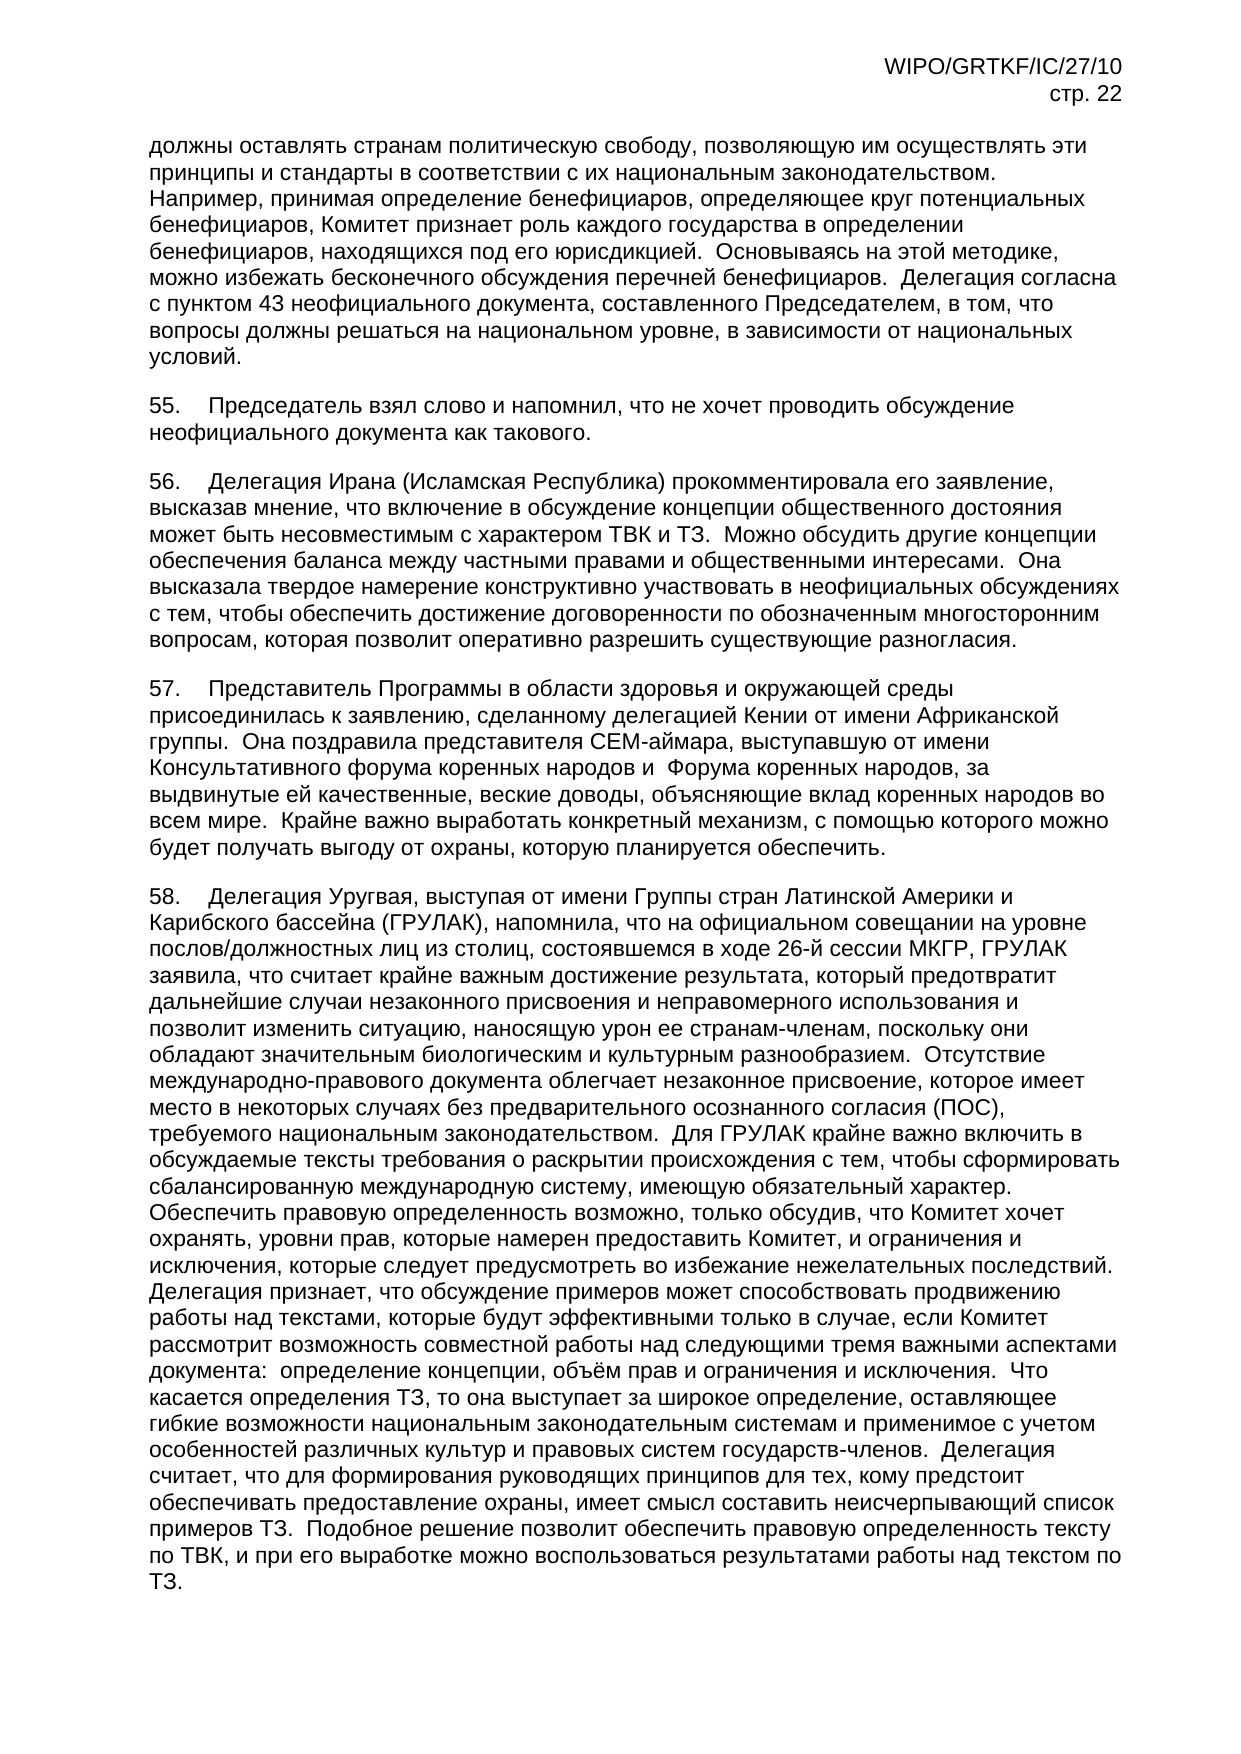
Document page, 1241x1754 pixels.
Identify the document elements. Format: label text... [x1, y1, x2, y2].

text Председатель взял слово и напомнил, что не хочет проводить обсуждение неофициального документа как такового. [149, 392, 1122, 445]
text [149, 132, 1122, 369]
text Делегация Ирана (Исламская Республика) прокомментировала его заявление, высказав мнение, что включение в обсуждение концепции общественного достояния может быть несовместимым с характером ТВК и ТЗ. Можно обсудить другие концепции обеспечения баланса между частными правами и общественными интересами. Она высказала твердое намерение конструктивно участвовать в неофициальных обсуждениях с тем, чтобы обеспечить достижение договоренности по обозначенным многосторонним вопросам, которая позволит оперативно разрешить существующие разногласия. [149, 468, 1122, 652]
text Представитель Программы в области здоровья и окружающей среды присоединилась к заявлению, сделанному делегацией Кении от имени Африканской группы. Она поздравила представителя СЕМ-аймара, выступавшую от имени Консультативного форума коренных народов и Форума коренных народов, за выдвинутые ей качественные, веские доводы, объясняющие вклад коренных народов во всем мире. Крайне важно выработать конкретный механизм, с помощью которого можно будет получать выгоду от охраны, которую планируется обеспечить. [149, 675, 1122, 860]
text Делегация Уругвая, выступая от имени Группы стран Латинской Америки и Карибского бассейна (ГРУЛАК), напомнила, что на официальном совещании на уровне послов/должностных лиц из столиц, состоявшемся в ходе 26-й сессии МКГР, ГРУЛАК заявила, что считает крайне важным достижение результата, который предотвратит дальнейшие случаи незаконного присвоения и неправомерного использования и позволит изменить ситуацию, наносящую урон ее странам-членам, поскольку они обладают значительным биологическим и культурным разнообразием. Отсутствие международно-правового документа облегчает незаконное присвоение, которое имеет место в некоторых случаях без предварительного осознанного согласия (ПОС), требуемого национальным законодательством. Для ГРУЛАК крайне важно включить в обсуждаемые тексты требования о раскрытии происхождения с тем, чтобы сформировать сбалансированную международную систему, имеющую обязательный характер. Обеспечить правовую определенность возможно, только обсудив, что Комитет хочет охранять, уровни прав, которые намерен предоставить Комитет, и ограничения и исключения, которые следует предусмотреть во избежание нежелательных последствий. Делегация признает, что обсуждение примеров может способствовать продвижению работы над текстами, которые будут эффективными только в случае, если Комитет рассмотрит возможность совместной работы над следующими тремя важными аспектами документа: определение концепции, объём прав и ограничения и исключения. Что касается определения ТЗ, то она выступает за широкое определение, оставляющее гибкие возможности национальным законодательным системам и применимое с учетом особенностей различных культур и правовых систем государств-членов. Делегация считает, что для формирования руководящих принципов для тех, кому предстоит обеспечивать предоставление охраны, имеет смысл составить неисчерпывающий список примеров ТЗ. Подобное решение позволит обеспечить правовую определенность тексту по ТВК, и при его выработке можно воспользоваться результатами работы над текстом по ТЗ. [149, 883, 1122, 1594]
